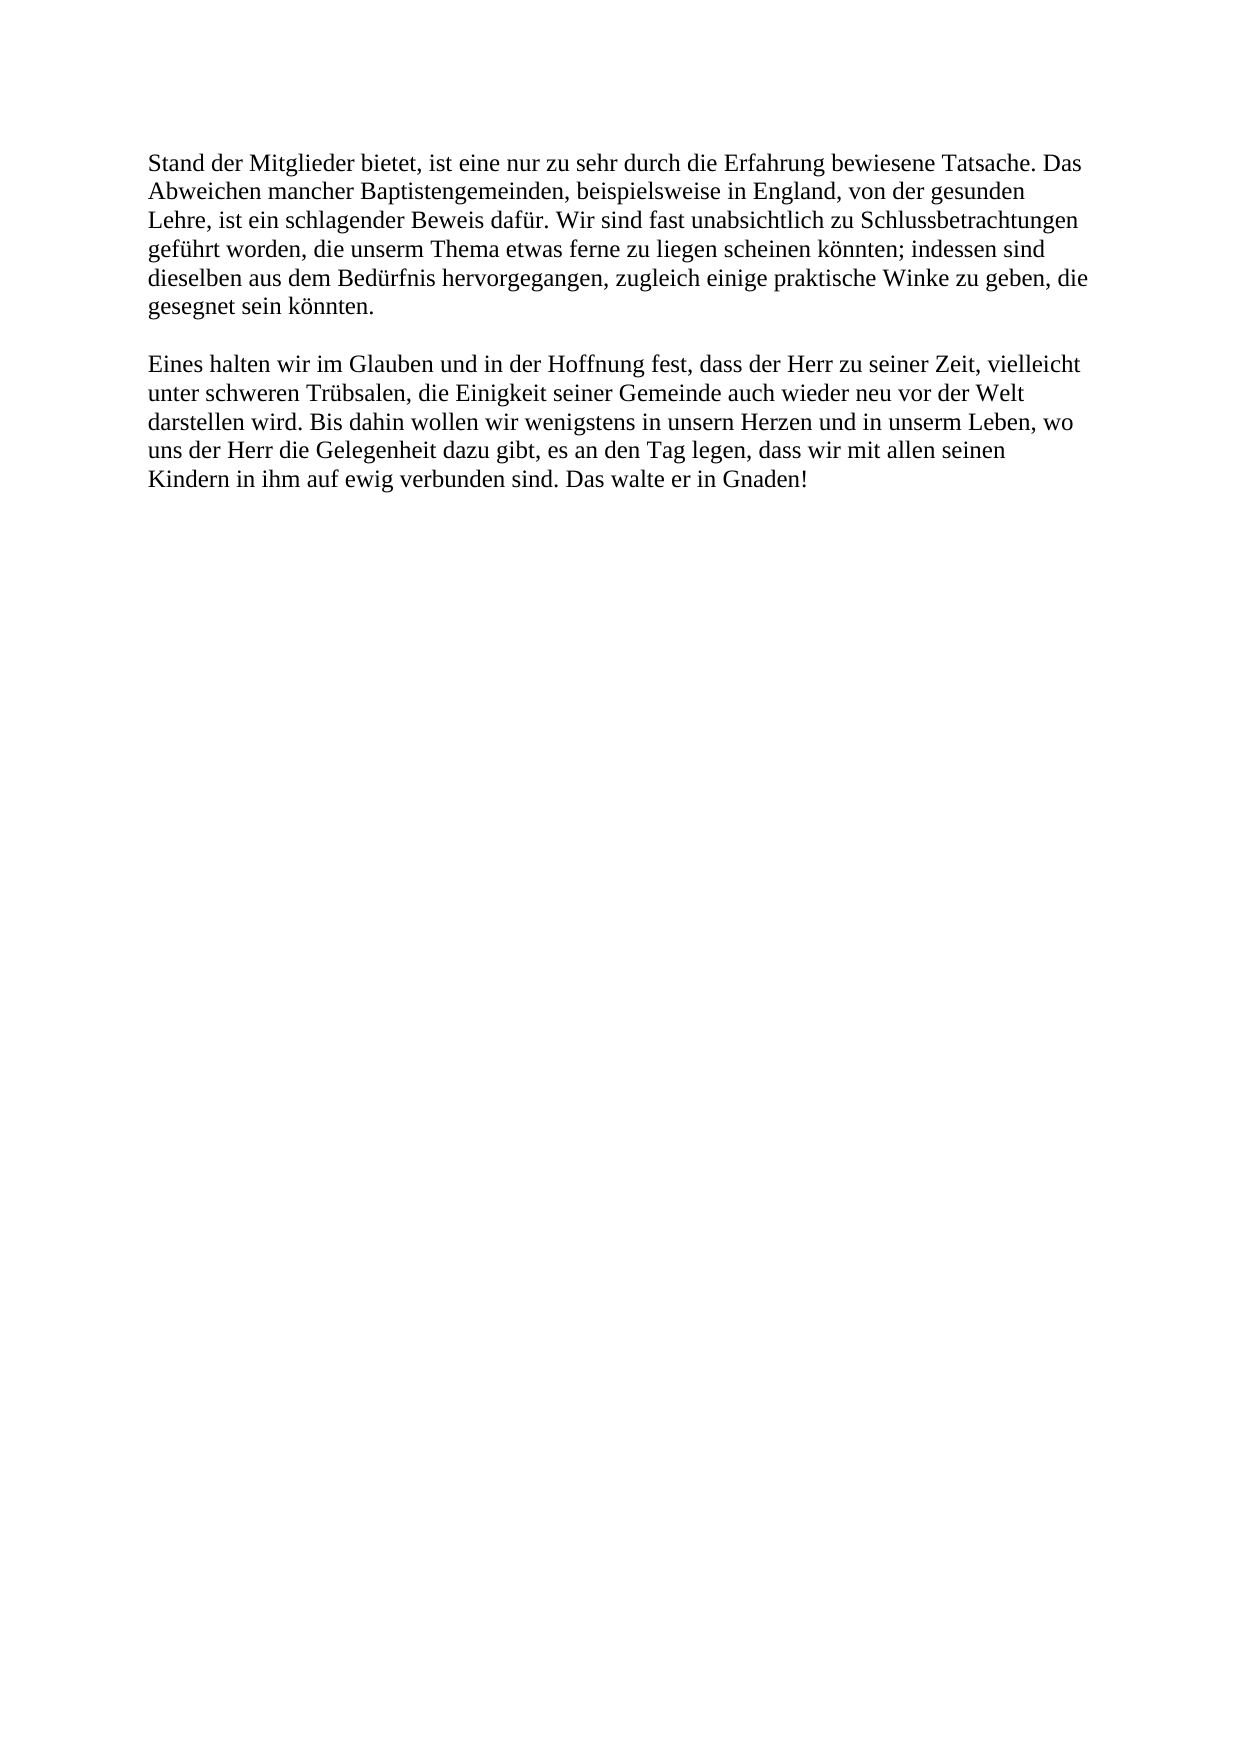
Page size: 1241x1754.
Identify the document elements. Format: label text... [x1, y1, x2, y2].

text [148, 148, 1093, 320]
text Eines halten wir im Glauben und in der Hoffnung fest, dass der Herr zu seiner Zeit, vielleicht unter schweren Trübsalen, die Einigkeit seiner Gemeinde auch wieder neu vor der Welt darstellen wird. Bis dahin wollen wir wenigstens in unsern Herzen und in unserm Leben, wo uns der Herr die Gelegenheit dazu gibt, es an den Tag legen, dass wir mit allen seinen Kindern in ihm auf ewig verbunden sind. Das walte er in Gnaden! [148, 349, 1093, 493]
